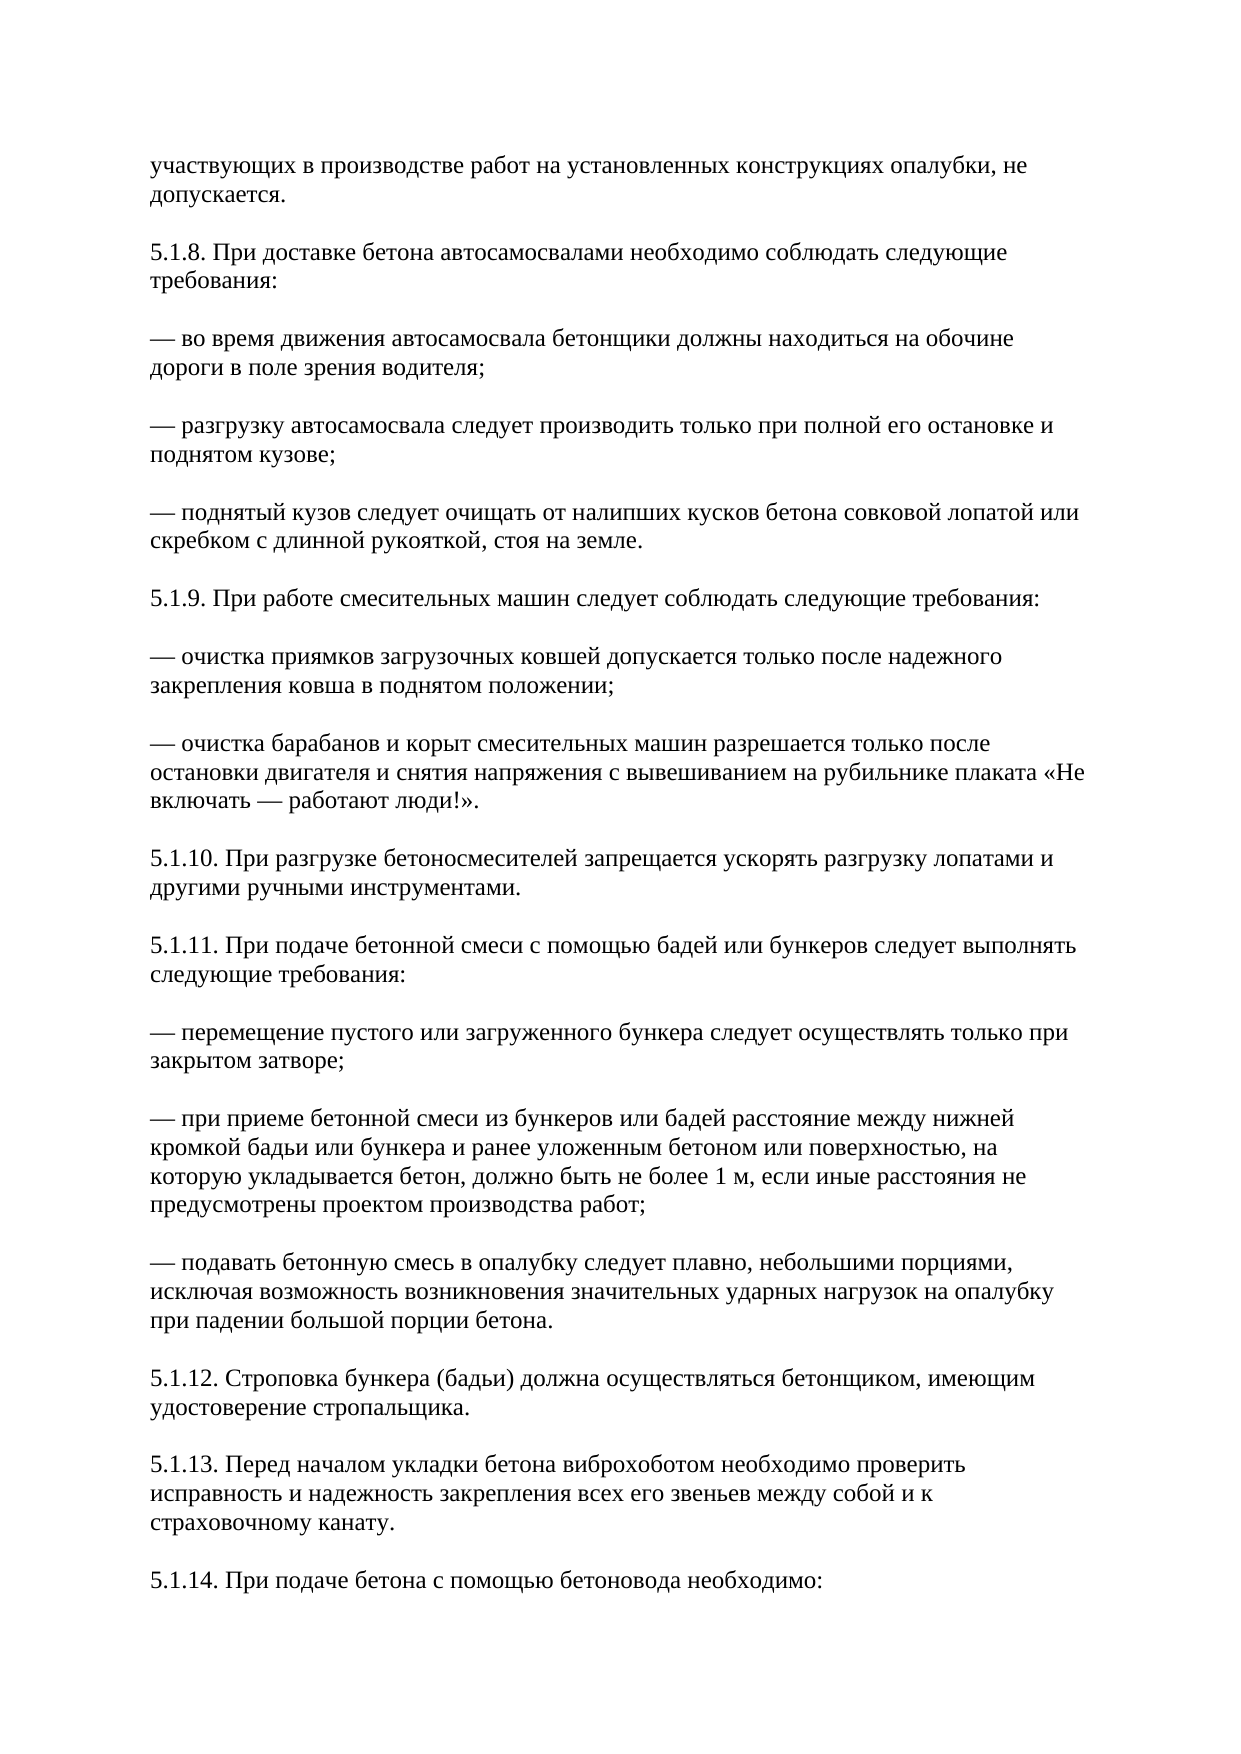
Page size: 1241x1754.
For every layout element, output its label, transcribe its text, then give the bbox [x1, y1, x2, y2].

text — очистка барабанов и корыт смесительных машин разрешается только после остановки двигателя и снятия напряжения с вывешиванием на рубильнике плаката «Не включать — работают люди!». [150, 728, 1090, 814]
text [150, 150, 1090, 207]
text 5.1.11. При подаче бетонной смеси с помощью бадей или бункеров следует выполнять следующие требования: [150, 930, 1090, 987]
text — при приеме бетонной смеси из бункеров или бадей расстояние между нижней кромкой бадьи или бункера и ранее уложенным бетоном или поверхностью, на которую укладывается бетон, должно быть не более 1 м, если иные расстояния не предусмотрены проектом производства работ; [150, 1103, 1090, 1218]
text — перемещение пустого или загруженного бункера следует осуществлять только при закрытом затворе; [150, 1017, 1090, 1074]
text — очистка приямков загрузочных ковшей допускается только после надежного закрепления ковша в поднятом положении; [150, 641, 1090, 699]
text — подавать бетонную смесь в опалубку следует плавно, небольшими порциями, исключая возможность возникновения значительных ударных нагрузок на опалубку при падении большой порции бетона. [150, 1247, 1090, 1334]
text 5.1.10. При разгрузке бетоносмесителей запрещается ускорять разгрузку лопатами и другими ручными инструментами. [150, 843, 1090, 901]
text 5.1.14. При подаче бетона с помощью бетоновода необходимо: [150, 1565, 1090, 1594]
text 5.1.8. При доставке бетона автосамосвалами необходимо соблюдать следующие требования: [150, 237, 1090, 294]
text 5.1.12. Строповка бункера (бадьи) должна осуществляться бетонщиком, имеющим удостоверение стропальщика. [150, 1363, 1090, 1420]
text — поднятый кузов следует очищать от налипших кусков бетона совковой лопатой или скребком с длинной рукояткой, стоя на земле. [150, 497, 1090, 554]
text — во время движения автосамосвала бетонщики должны находиться на обочине дороги в поле зрения водителя; [150, 323, 1090, 381]
text — разгрузку автосамосвала следует производить только при полной его остановке и поднятом кузове; [150, 410, 1090, 467]
text 5.1.9. При работе смесительных машин следует соблюдать следующие требования: [150, 583, 1090, 612]
text 5.1.13. Перед началом укладки бетона виброхоботом необходимо проверить исправность и надежность закрепления всех его звеньев между собой и к страховочному канату. [150, 1449, 1090, 1536]
